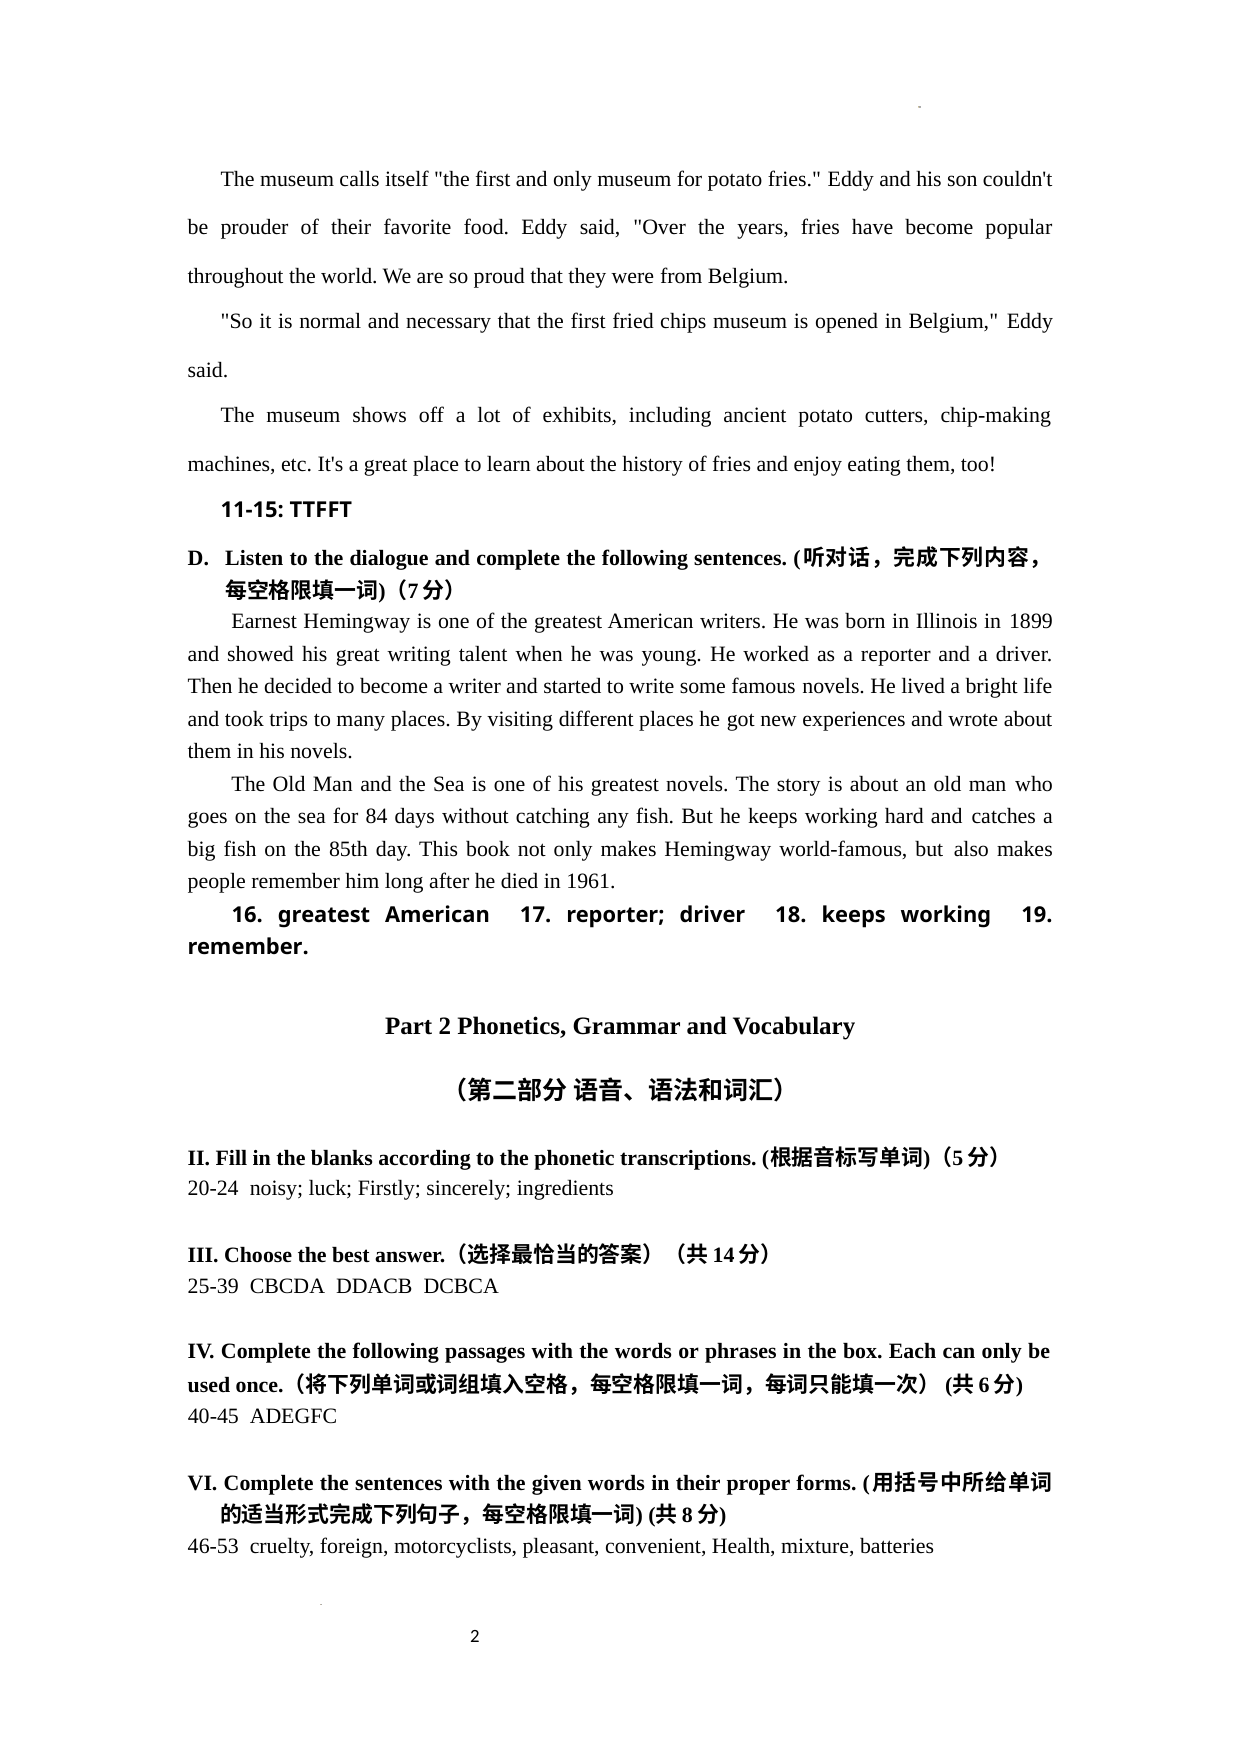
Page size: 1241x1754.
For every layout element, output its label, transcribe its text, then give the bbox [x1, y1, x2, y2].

text 25-39 CBCDA DDACB DCBCA [187, 1269, 1053, 1302]
text 40-45 ADEGFC [188, 1399, 1053, 1432]
text 20-24 noisy; luck; Firstly; sincerely; ingredients [187, 1172, 1053, 1204]
text 16. greatest American 17. reporter; driver 18. keeps working 19. remember. [187, 897, 1053, 962]
text VI. Complete the sentences with the given words in their proper forms. (用括号中所给单词的适当形式完成下列句子，每空格限填一词) (共8分) [187, 1464, 1053, 1529]
text 11-15: TTFFT [187, 492, 1053, 525]
text II. Fill in the blanks according to the phonetic transcriptions. (根据音标写单词)（5分） [187, 1139, 1053, 1172]
list Listen to the dialogue and complete the following sentences. (听对话，完成下列内容，每空格限填一词)（7分） [187, 540, 1053, 605]
text The Old Man and the Sea is one of his greatest novels. The story is about an old man who goes on the sea for 84 days without catching any fish. But he keeps working hard and catches a big fish on the 85th day. This book not only makes Hemingway world-famous, but also makes people remember him long after he died in 1961. [187, 767, 1053, 897]
text （第二部分 语音、语法和词汇） [187, 1056, 1053, 1121]
text Part 2 Phonetics, Grammar and Vocabulary [187, 1009, 1053, 1042]
text 46-53 cruelty, foreign, motorcyclists, pleasant, convenient, Health, mixture, batteries [187, 1529, 1053, 1562]
text IV. Complete the following passages with the words or phrases in the box. Each can only be used once.（将下列单词或词组填入空格，每空格限填一词，每词只能填一次） (共6分) [187, 1334, 1053, 1399]
text The museum calls itself "the first and only museum for potato fries." Eddy and his son couldn't be prouder of their favorite food. Eddy said, "Over the years, fries have become popular throughout the world. We are so proud that they were from Belgium. [187, 162, 1053, 292]
text The museum shows off a lot of exhibits, including ancient potato cutters, chip-making machines, etc. It's a great place to learn about the history of fries and enjoy eating them, too! [187, 398, 1053, 480]
text Earnest Hemingway is one of the greatest American writers. He was born in Illinois in 1899 and showed his great writing talent when he was young. He worked as a reporter and a driver. Then he decided to become a writer and started to write some famous novels. He lived a bright life and took trips to many places. By visiting different places he got new experiences and wrote about them in his novels. [187, 605, 1053, 767]
text III. Choose the best answer.（选择最恰当的答案）（共14分） [187, 1237, 1053, 1269]
text "So it is normal and necessary that the first fried chips museum is opened in Belgium," Eddy said. [187, 304, 1053, 386]
